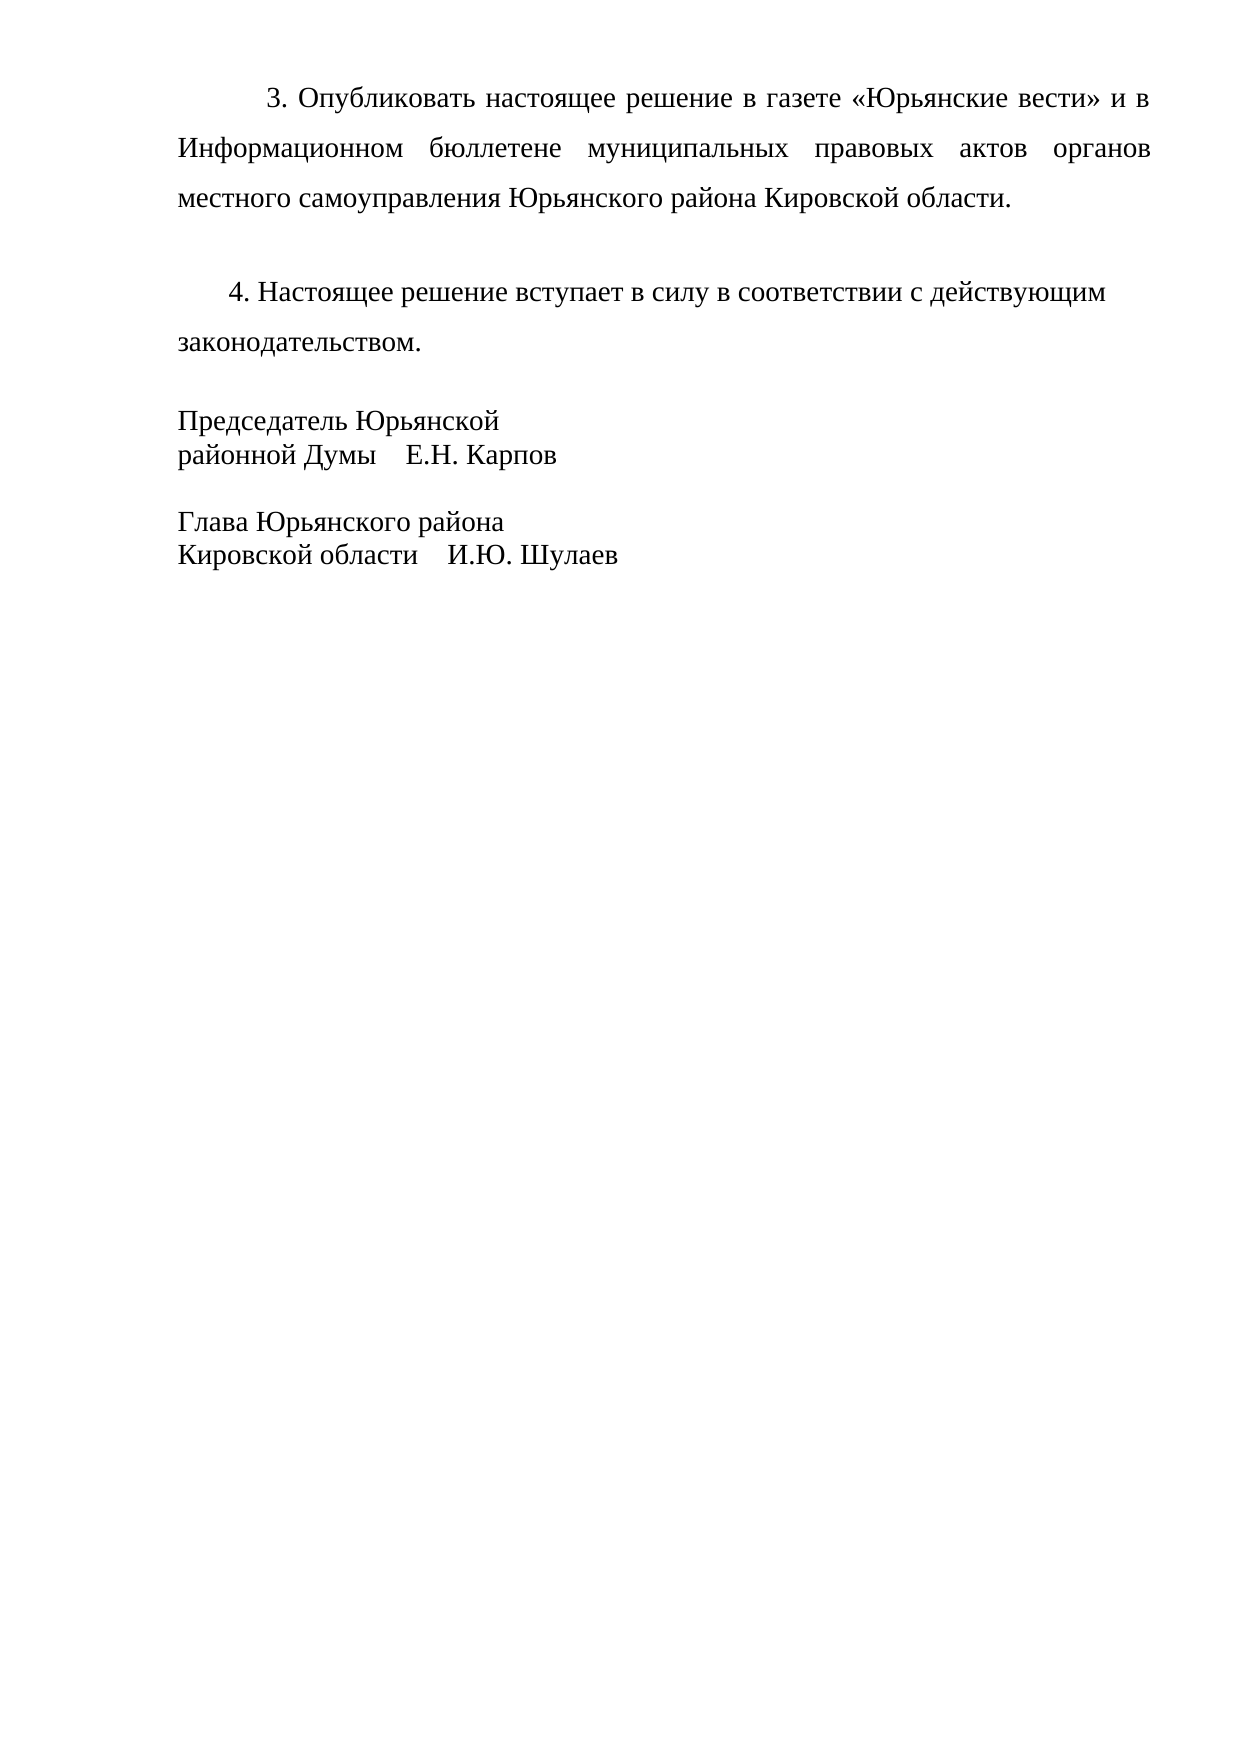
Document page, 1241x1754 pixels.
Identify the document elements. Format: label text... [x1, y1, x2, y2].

text 3. Опубликовать настоящее решение в газете «Юрьянские вести» и в Информационном бюллетене муниципальных правовых актов органов местного самоуправления Юрьянского района Кировской области. [177, 80, 1152, 214]
text 4. Настоящее решение вступает в силу в соответствии с действующим [177, 274, 1152, 307]
text Кировской области И.Ю. Шулаев [177, 537, 1152, 571]
text Глава Юрьянского района [177, 504, 1152, 537]
text районной Думы Е.Н. Карпов [177, 437, 1152, 470]
text законодательством. [177, 324, 1152, 358]
text Председатель Юрьянской [177, 403, 1152, 437]
